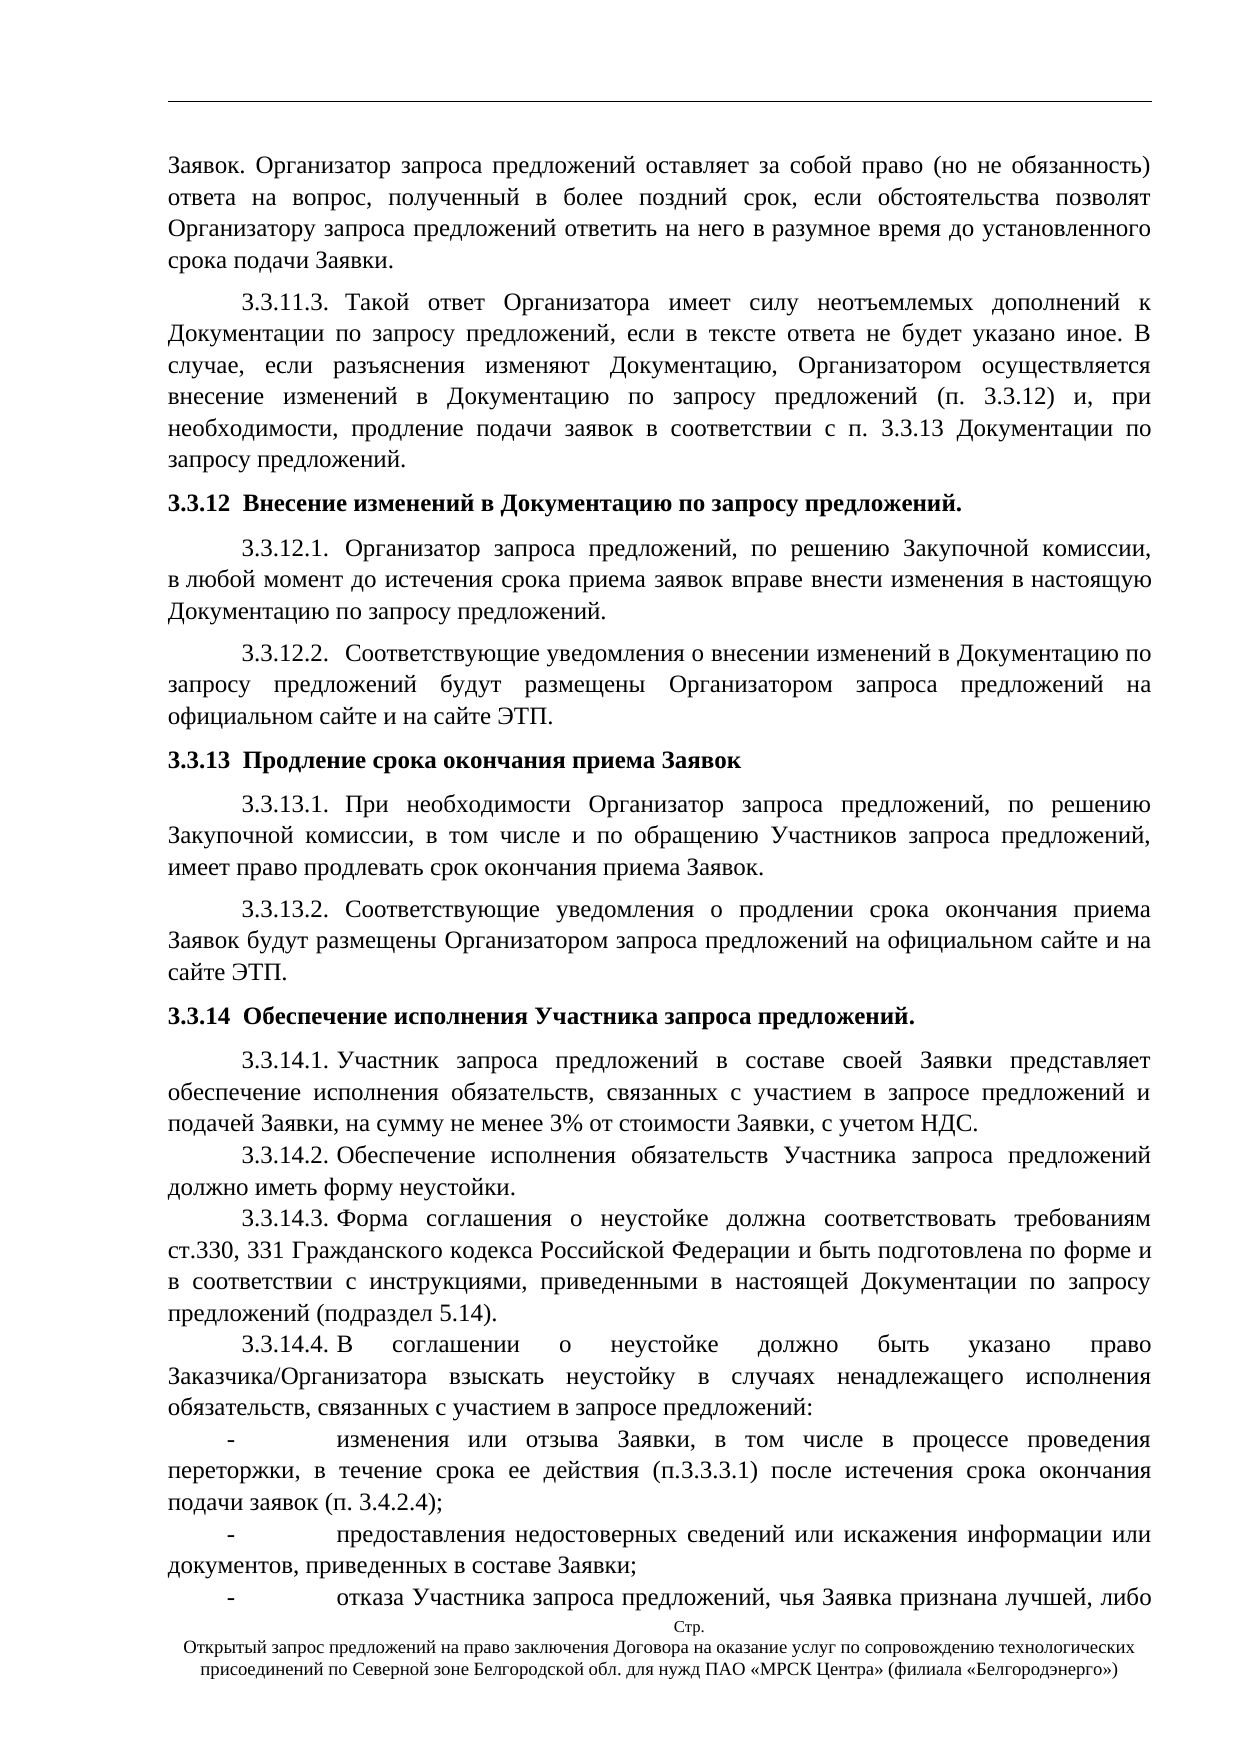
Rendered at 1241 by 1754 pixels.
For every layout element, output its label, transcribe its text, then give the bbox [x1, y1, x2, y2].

subtitle Обеспечение исполнения Участника запроса предложений. [168, 1001, 1152, 1030]
list предоставления недостоверных сведений или искажения информации или документов, приведенных в составе Заявки; [168, 1519, 1152, 1579]
list Обеспечение исполнения обязательств Участника запроса предложений должно иметь форму неустойки. [168, 1140, 1152, 1200]
subtitle Внесение изменений в Документацию по запросу предложений. [168, 488, 1152, 517]
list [168, 150, 1152, 273]
list При необходимости Организатор запроса предложений, по решению Закупочной комиссии, в том числе и по обращению Участников запроса предложений, имеет право продлевать срок окончания приема Заявок. [168, 789, 1152, 881]
list Участник запроса предложений в составе своей Заявки представляет обеспечение исполнения обязательств, связанных с участием в запросе предложений и подачей Заявки, на сумму не менее 3% от стоимости Заявки, с учетом НДС. [168, 1045, 1152, 1137]
list В соглашении о неустойке должно быть указано право Заказчика/Организатора взыскать неустойку в случаях ненадлежащего исполнения обязательств, связанных с участием в запросе предложений: [168, 1329, 1152, 1421]
list Соответствующие уведомления о внесении изменений в Документацию по запросу предложений будут размещены Организатором запроса предложений на официальном сайте и на сайте ЭТП. [168, 638, 1152, 729]
subtitle Продление срока окончания приема Заявок [168, 745, 1152, 774]
list Форма соглашения о неустойке должна соответствовать требованиям ст.330, 331 Гражданского кодекса Российской Федерации и быть подготовлена по форме и в соответствии с инструкциями, приведенными в настоящей Документации по запросу предложений (подраздел 5.14). [168, 1203, 1152, 1327]
list Соответствующие уведомления о продлении срока окончания приема Заявок будут размещены Организатором запроса предложений на официальном сайте и на сайте ЭТП. [168, 894, 1152, 986]
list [168, 1582, 1152, 1611]
list Организатор запроса предложений, по решению Закупочной комиссии, в любой момент до истечения срока приема заявок вправе внести изменения в настоящую Документацию по запросу предложений. [168, 533, 1152, 624]
